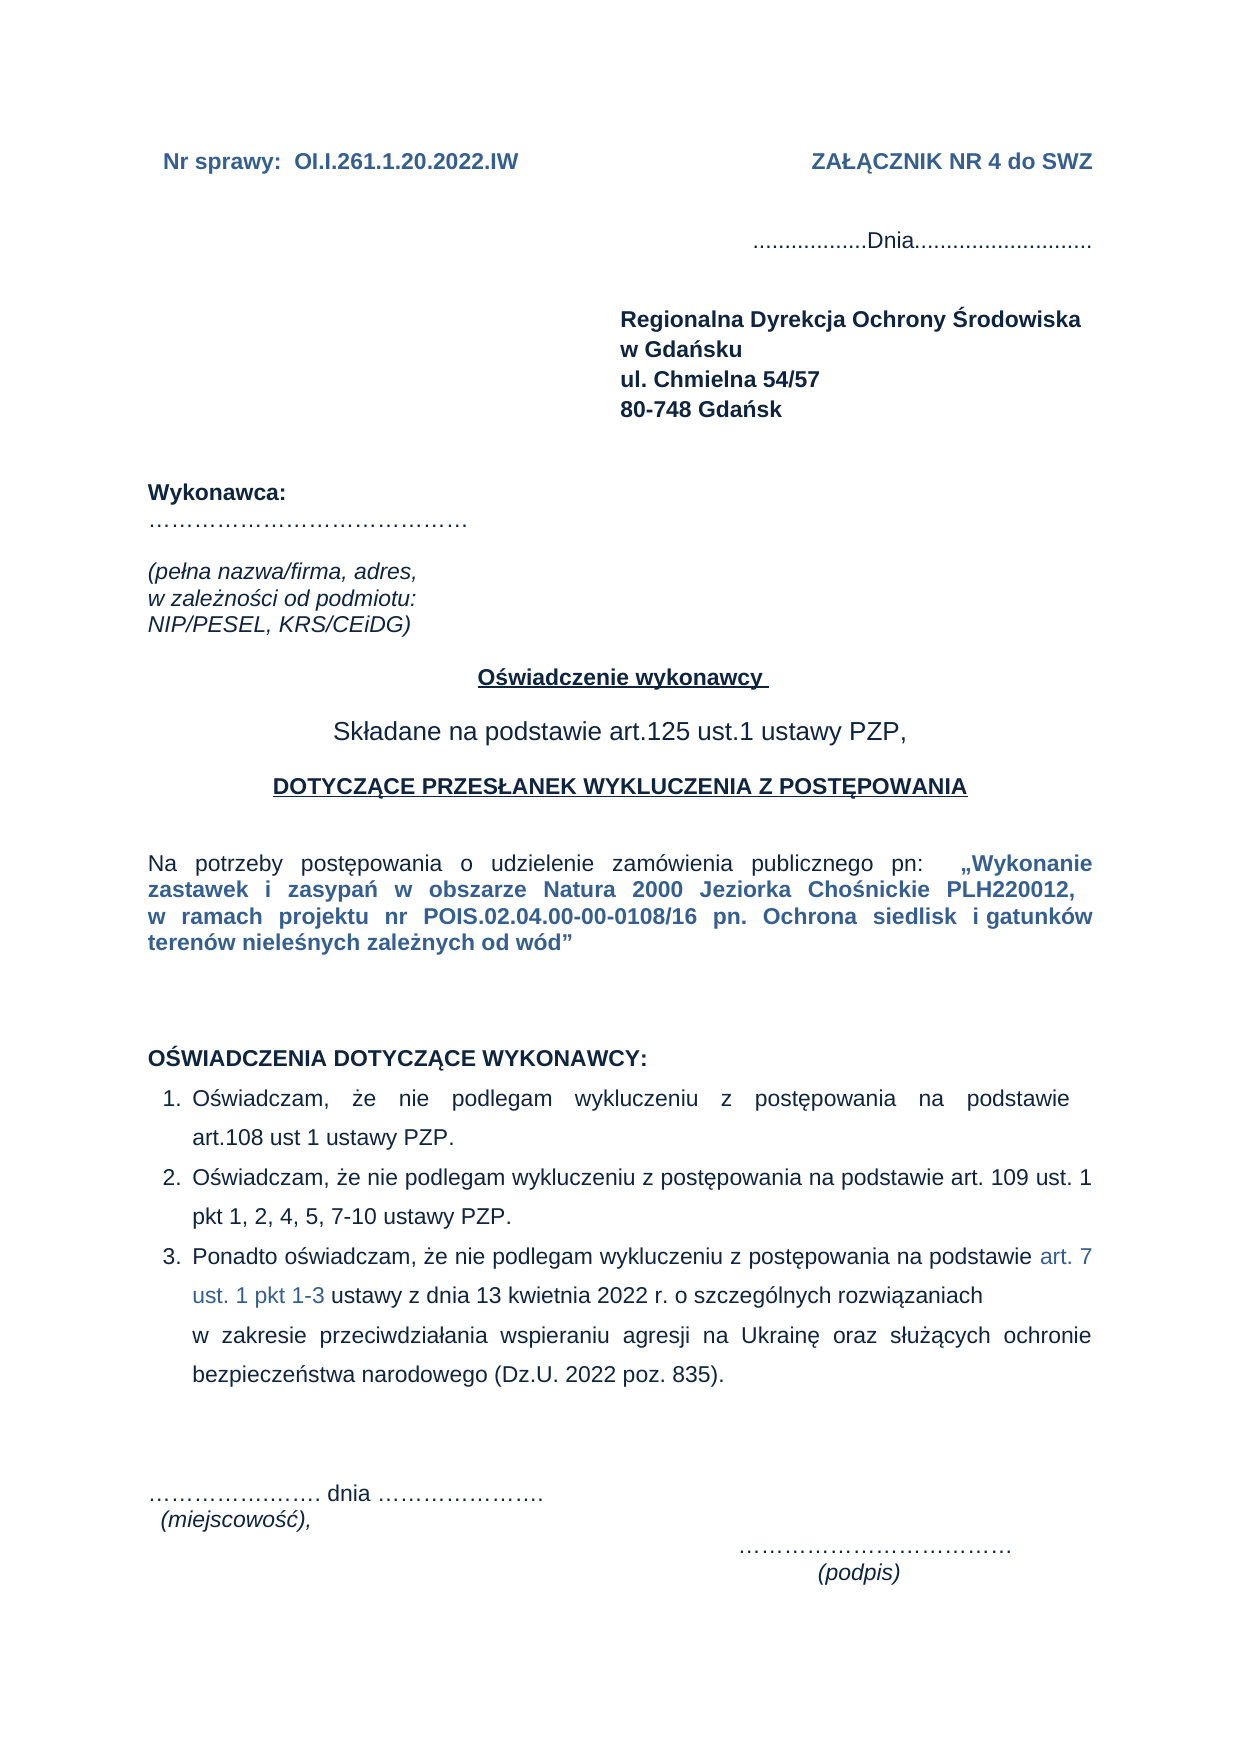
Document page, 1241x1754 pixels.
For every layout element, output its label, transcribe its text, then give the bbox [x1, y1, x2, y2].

list Oświadczam, że nie podlegam wykluczeniu z postępowania na podstawie art.108 ust 1 ustawy PZP. [162, 1085, 1093, 1151]
text OŚWIADCZENIA DOTYCZĄCE WYKONAWCY: [148, 1045, 1093, 1072]
text …………….……. dnia …………………. [148, 1479, 1093, 1506]
text 80-748 Gdańsk [620, 396, 1093, 423]
text …………………………………… [148, 506, 472, 532]
text DOTYCZĄCE PRZESŁANEK WYKLUCZENIA Z POSTĘPOWANIA [148, 773, 1093, 799]
text Wykonawca: [148, 479, 1093, 506]
text Nr sprawy: OI.I.261.1.20.2022.IW ZAŁĄCZNIK NR 4 do SWZ [148, 148, 1093, 174]
list w zakresie przeciwdziałania wspieraniu agresji na Ukrainę oraz służących ochronie bezpieczeństwa narodowego (Dz.U. 2022 poz. 835). [192, 1322, 1093, 1387]
text (pełna nazwa/firma, adres, w zależności od podmiotu: NIP/PESEL, KRS/CEiDG) [148, 558, 472, 637]
text ..................Dnia............................ [148, 227, 1093, 253]
text Na potrzeby postępowania o udzielenie zamówienia publicznego pn: „Wykonanie zastawek i zasypań w obszarze Natura 2000 Jeziorka Chośnickie PLH220012, w ramach projektu nr POIS.02.04.00-00-0108/16 pn. Ochrona siedlisk i gatunków terenów nieleśnych zależnych od wód” [148, 850, 1093, 955]
list Ponadto oświadczam, że nie podlegam wykluczeniu z postępowania na podstawie art. 7 ust. 1 pkt 1-3 ustawy z dnia 13 kwietnia 2022 r. o szczególnych rozwiązaniach [162, 1243, 1093, 1308]
text Regionalna Dyrekcja Ochrony Środowiska [620, 306, 1093, 332]
text (miejscowość), ……………………………… [148, 1506, 1093, 1558]
text ul. Chmielna 54/57 [620, 366, 1093, 392]
text Składane na podstawie art.125 ust.1 ustawy PZP, [148, 716, 1093, 746]
list Oświadczam, że nie podlegam wykluczeniu z postępowania na podstawie art. 109 ust. 1 pkt 1, 2, 4, 5, 7-10 ustawy PZP. [162, 1164, 1093, 1229]
text (podpis) [738, 1558, 1093, 1585]
text w Gdańsku [620, 336, 1093, 362]
text Oświadczenie wykonawcy [148, 664, 1093, 690]
